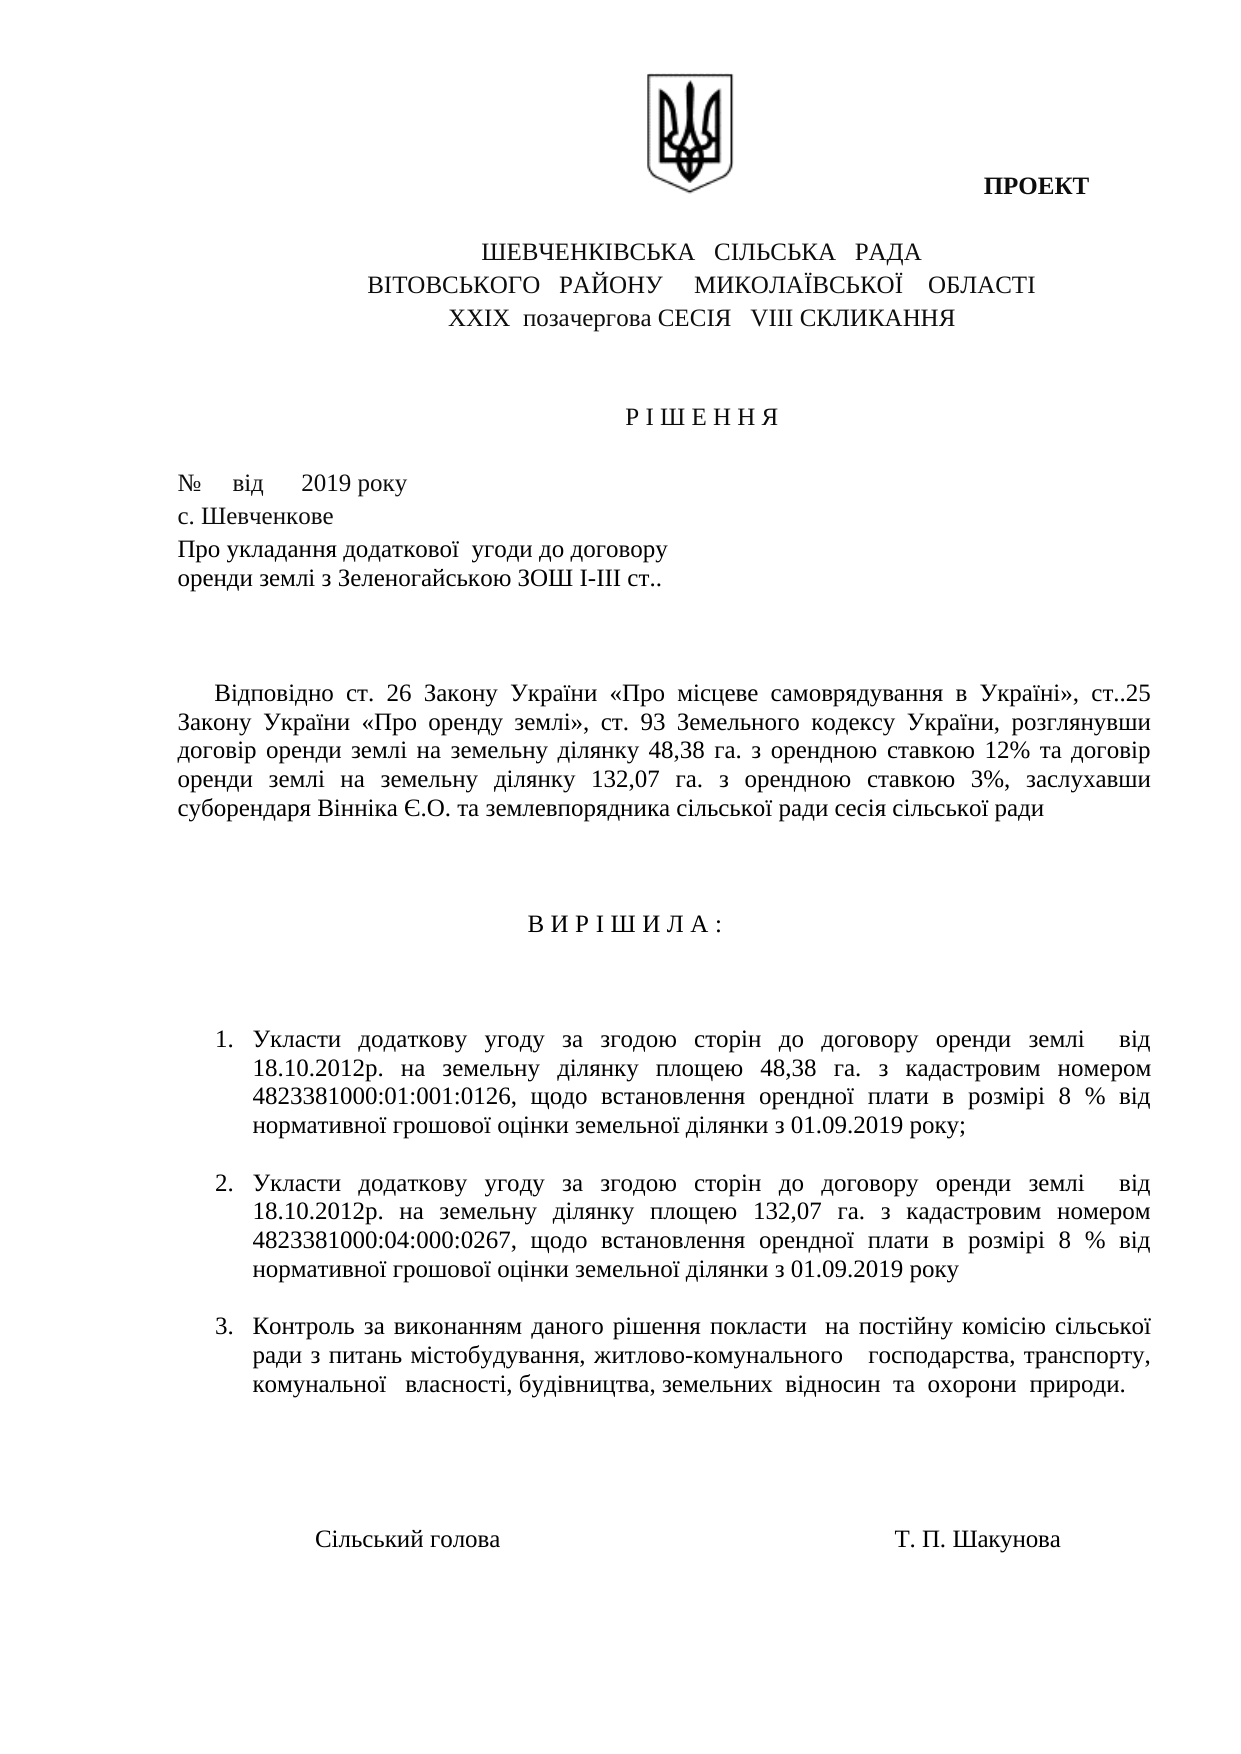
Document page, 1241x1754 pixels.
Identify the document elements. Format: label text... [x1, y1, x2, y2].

text оренди землі з Зеленогайською ЗОШ І-ІІІ ст.. [177, 563, 1152, 592]
list Укласти додаткову угоду за згодою сторін до договору оренди землі від 18.10.2012р. на земельну ділянку площею 132,07 га. з кадастровим номером 4823381000:04:000:0267, щодо встановлення орендної плати в розмірі 8 % від нормативної грошової оцінки земельної ділянки з 01.09.2019 року [215, 1168, 1152, 1283]
text Р І Ш Е Н Н Я [236, 402, 1167, 431]
picture [646, 73, 734, 194]
text ПРОЕКТ [177, 74, 1167, 199]
text Про укладання додаткової угоди до договору [177, 534, 1152, 563]
text с. Шевченкове [177, 501, 1167, 530]
text Відповідно ст. 26 Закону України «Про місцеве самоврядування в Україні», ст..25 Закону України «Про оренду землі», ст. 93 Земельного кодексу України, розглянувши договір оренди землі на земельну ділянку 48,38 га. з орендною ставкою 12% та договір оренди землі на земельну ділянку 132,07 га. з орендною ставкою 3%, заслухавши суборендаря Вінніка Є.О. та землевпорядника сільської ради сесія сільської ради [177, 678, 1152, 822]
text ШЕВЧЕНКІВСЬКА СІЛЬСЬКА РАДА ВІТОВСЬКОГО РАЙОНУ МИКОЛАЇВСЬКОЇ ОБЛАСТІ ХХІХ позачергова СЕСІЯ VІІІ СКЛИКАННЯ [236, 237, 1167, 332]
text ВИРІШИЛА: [236, 909, 1167, 938]
list Укласти додаткову угоду за згодою сторін до договору оренди землі від 18.10.2012р. на земельну ділянку площею 48,38 га. з кадастровим номером 4823381000:01:001:0126, щодо встановлення орендної плати в розмірі 8 % від нормативної грошової оцінки земельної ділянки з 01.09.2019 року; [215, 1024, 1152, 1139]
text № від 2019 року [177, 468, 1167, 497]
text Сільський голова Т. П. Шакунова [177, 1524, 1167, 1553]
list Контроль за виконанням даного рішення покласти на постійну комісію сільської ради з питань містобудування, житлово-комунального господарства, транспорту, комунальної власності, будівництва, земельних відносин та охорони природи. [215, 1311, 1152, 1398]
